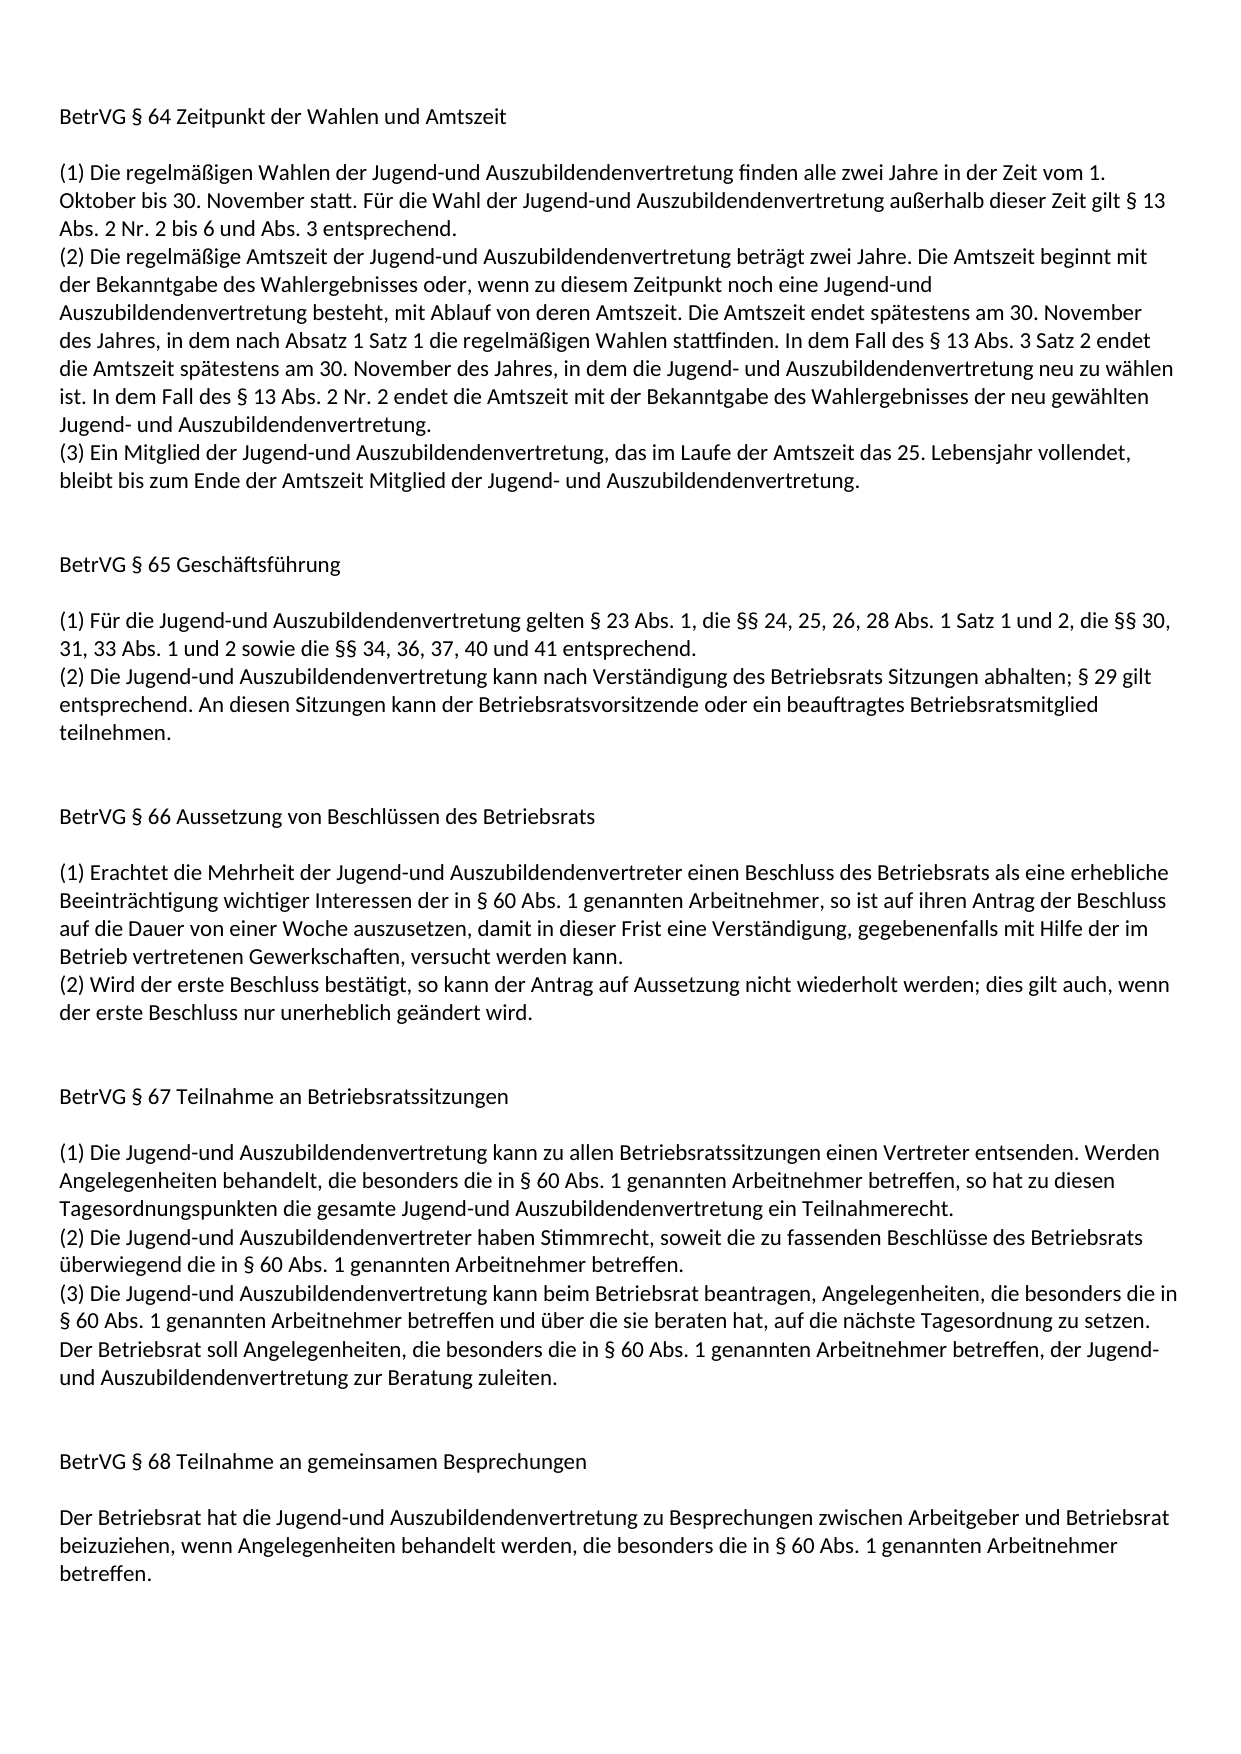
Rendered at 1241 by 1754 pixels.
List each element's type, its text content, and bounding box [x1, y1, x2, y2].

text (3) Ein Mitglied der Jugend-und Auszubildendenvertretung, das im Laufe der Amtszeit das 25. Lebensjahr vollendet, bleibt bis zum Ende der Amtszeit Mitglied der Jugend- und Auszubildendenvertretung. [59, 438, 1181, 494]
text (1) Die Jugend-und Auszubildendenvertretung kann zu allen Betriebsratssitzungen einen Vertreter entsenden. Werden Angelegenheiten behandelt, die besonders die in § 60 Abs. 1 genannten Arbeitnehmer betreffen, so hat zu diesen Tagesordnungspunkten die gesamte Jugend-und Auszubildendenvertretung ein Teilnahmerecht. [59, 1138, 1181, 1223]
text BetrVG § 68 Teilnahme an gemeinsamen Besprechungen [59, 1447, 1181, 1475]
text BetrVG § 67 Teilnahme an Betriebsratssitzungen [59, 1082, 1181, 1111]
text BetrVG § 65 Geschäftsführung [59, 550, 1181, 578]
text (2) Die regelmäßige Amtszeit der Jugend-und Auszubildendenvertretung beträgt zwei Jahre. Die Amtszeit beginnt mit der Bekanntgabe des Wahlergebnisses oder, wenn zu diesem Zeitpunkt noch eine Jugend-und Auszubildendenvertretung besteht, mit Ablauf von deren Amtszeit. Die Amtszeit endet spätestens am 30. November des Jahres, in dem nach Absatz 1 Satz 1 die regelmäßigen Wahlen stattfinden. In dem Fall des § 13 Abs. 3 Satz 2 endet die Amtszeit spätestens am 30. November des Jahres, in dem die Jugend- und Auszubildendenvertretung neu zu wählen ist. In dem Fall des § 13 Abs. 2 Nr. 2 endet die Amtszeit mit der Bekanntgabe des Wahlergebnisses der neu gewählten Jugend- und Auszubildendenvertretung. [59, 242, 1181, 438]
text (2) Die Jugend-und Auszubildendenvertreter haben Stimmrecht, soweit die zu fassenden Beschlüsse des Betriebsrats überwiegend die in § 60 Abs. 1 genannten Arbeitnehmer betreffen. [59, 1223, 1181, 1279]
text (2) Die Jugend-und Auszubildendenvertretung kann nach Verständigung des Betriebsrats Sitzungen abhalten; § 29 gilt entsprechend. An diesen Sitzungen kann der Betriebsratsvorsitzende oder ein beauftragtes Betriebsratsmitglied teilnehmen. [59, 662, 1181, 746]
text Der Betriebsrat hat die Jugend-und Auszubildendenvertretung zu Besprechungen zwischen Arbeitgeber und Betriebsrat beizuziehen, wenn Angelegenheiten behandelt werden, die besonders die in § 60 Abs. 1 genannten Arbeitnehmer betreffen. [59, 1503, 1181, 1587]
text BetrVG § 66 Aussetzung von Beschlüssen des Betriebsrats [59, 802, 1181, 830]
text BetrVG § 64 Zeitpunkt der Wahlen und Amtszeit [59, 102, 1181, 130]
text (1) Für die Jugend-und Auszubildendenvertretung gelten § 23 Abs. 1, die §§ 24, 25, 26, 28 Abs. 1 Satz 1 und 2, die §§ 30, 31, 33 Abs. 1 und 2 sowie die §§ 34, 36, 37, 40 und 41 entsprechend. [59, 606, 1181, 662]
text (1) Die regelmäßigen Wahlen der Jugend-und Auszubildendenvertretung finden alle zwei Jahre in der Zeit vom 1. Oktober bis 30. November statt. Für die Wahl der Jugend-und Auszubildendenvertretung außerhalb dieser Zeit gilt § 13 Abs. 2 Nr. 2 bis 6 und Abs. 3 entsprechend. [59, 158, 1181, 242]
text (3) Die Jugend-und Auszubildendenvertretung kann beim Betriebsrat beantragen, Angelegenheiten, die besonders die in § 60 Abs. 1 genannten Arbeitnehmer betreffen und über die sie beraten hat, auf die nächste Tagesordnung zu setzen. Der Betriebsrat soll Angelegenheiten, die besonders die in § 60 Abs. 1 genannten Arbeitnehmer betreffen, der Jugend-und Auszubildendenvertretung zur Beratung zuleiten. [59, 1279, 1181, 1391]
text (2) Wird der erste Beschluss bestätigt, so kann der Antrag auf Aussetzung nicht wiederholt werden; dies gilt auch, wenn der erste Beschluss nur unerheblich geändert wird. [59, 970, 1181, 1026]
text (1) Erachtet die Mehrheit der Jugend-und Auszubildendenvertreter einen Beschluss des Betriebsrats als eine erhebliche Beeinträchtigung wichtiger Interessen der in § 60 Abs. 1 genannten Arbeitnehmer, so ist auf ihren Antrag der Beschluss auf die Dauer von einer Woche auszusetzen, damit in dieser Frist eine Verständigung, gegebenenfalls mit Hilfe der im Betrieb vertretenen Gewerkschaften, versucht werden kann. [59, 858, 1181, 970]
